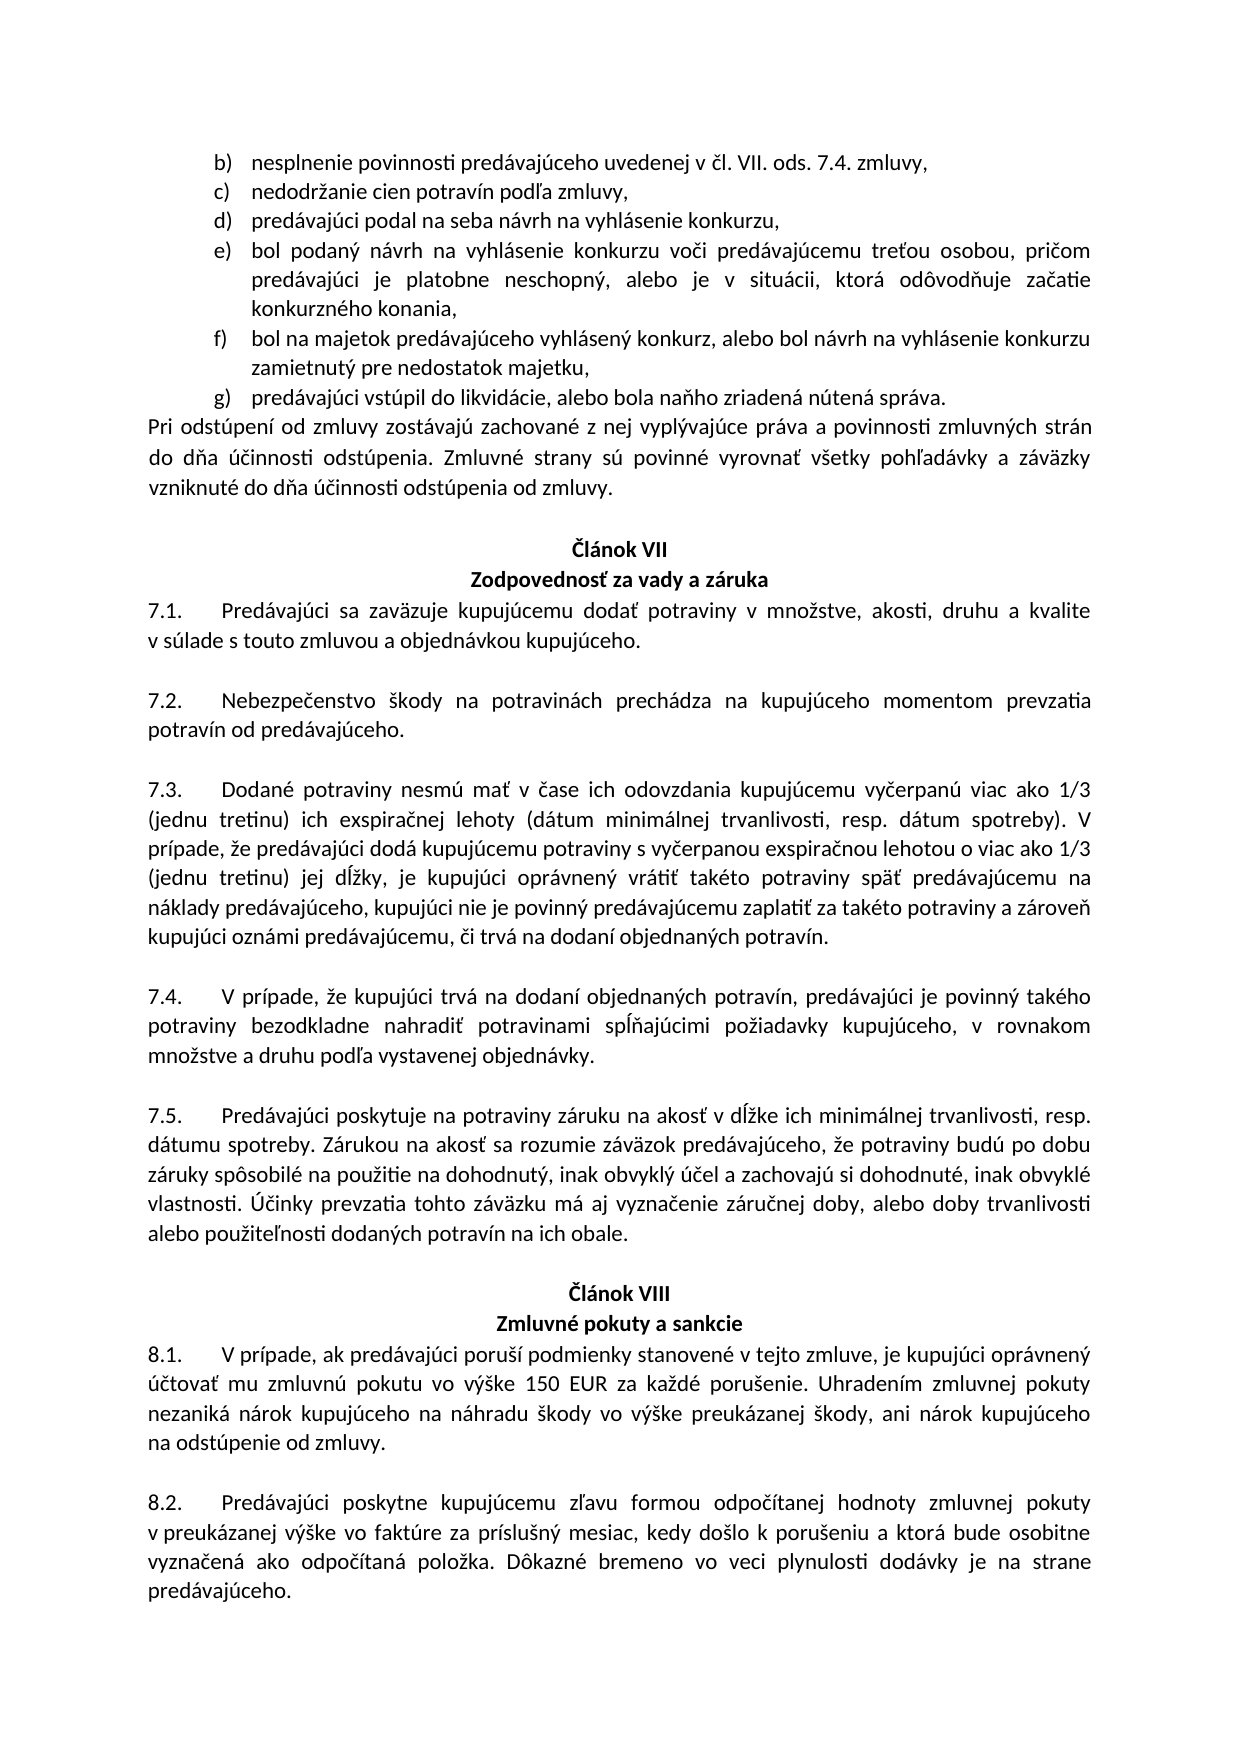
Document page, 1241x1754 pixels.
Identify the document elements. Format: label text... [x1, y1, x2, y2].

list bol na majetok predávajúceho vyhlásený konkurz, alebo bol návrh na vyhlásenie konkurzu zamietnutý pre nedostatok majetku, [213, 324, 1093, 381]
list Zmluvné pokuty a sankcie [147, 1309, 1093, 1337]
list V prípade, že kupujúci trvá na dodaní objednaných potravín, predávajúci je povinný takého potraviny bezodkladne nahradiť potravinami spĺňajúcimi požiadavky kupujúceho, v rovnakom množstve a druhu podľa vystavenej objednávky. [148, 982, 1093, 1069]
list Predávajúci poskytuje na potraviny záruku na akosť v dĺžke ich minimálnej trvanlivosti, resp. dátumu spotreby. Zárukou na akosť sa rozumie záväzok predávajúceho, že potraviny budú po dobu záruky spôsobilé na použitie na dohodnutý, inak obvyklý účel a zachovajú si dohodnuté, inak obvyklé vlastnosti. Účinky prevzatia tohto záväzku má aj vyznačenie záručnej doby, alebo doby trvanlivosti alebo použiteľnosti dodaných potravín na ich obale. [148, 1101, 1093, 1247]
list Nebezpečenstvo škody na potravinách prechádza na kupujúceho momentom prevzatia potravín od predávajúceho. [148, 686, 1093, 743]
list Článok VIII [147, 1279, 1093, 1307]
list Dodané potraviny nesmú mať v čase ich odovzdania kupujúcemu vyčerpanú viac ako 1/3 (jednu tretinu) ich exspiračnej lehoty (dátum minimálnej trvanlivosti, resp. dátum spotreby). V prípade, že predávajúci dodá kupujúcemu potraviny s vyčerpanou exspiračnou lehotou o viac ako 1/3 (jednu tretinu) jej dĺžky, je kupujúci oprávnený vrátiť takéto potraviny späť predávajúcemu na náklady predávajúceho, kupujúci nie je povinný predávajúcemu zaplatiť za takéto potraviny a zároveň kupujúci oznámi predávajúcemu, či trvá na dodaní objednaných potravín. [148, 775, 1093, 950]
list nesplnenie povinnosti predávajúceho uvedenej v čl. VII. ods. 7.4. zmluvy, [213, 148, 1093, 176]
list Predávajúci poskytne kupujúcemu zľavu formou odpočítanej hodnoty zmluvnej pokuty v preukázanej výške vo faktúre za príslušný mesiac, kedy došlo k porušeniu a ktorá bude osobitne vyznačená ako odpočítaná položka. Dôkazné bremeno vo veci plynulosti dodávky je na strane predávajúceho. [148, 1488, 1093, 1604]
list bol podaný návrh na vyhlásenie konkurzu voči predávajúcemu treťou osobou, pričom predávajúci je platobne neschopný, alebo je v situácii, ktorá odôvodňuje začatie konkurzného konania, [213, 236, 1093, 322]
list nedodržanie cien potravín podľa zmluvy, [213, 177, 1093, 205]
list Zodpovednosť za vady a záruka [147, 566, 1093, 594]
list V prípade, ak predávajúci poruší podmienky stanovené v tejto zmluve, je kupujúci oprávnený účtovať mu zmluvnú pokutu vo výške 150 EUR za každé porušenie. Uhradením zmluvnej pokuty nezaniká nárok kupujúceho na náhradu škody vo výške preukázanej škody, ani nárok kupujúceho na odstúpenie od zmluvy. [148, 1340, 1093, 1456]
list predávajúci vstúpil do likvidácie, alebo bola naňho zriadená nútená správa. [213, 383, 1093, 411]
list predávajúci podal na seba návrh na vyhlásenie konkurzu, [213, 206, 1093, 234]
list Článok VII [147, 535, 1093, 563]
list Predávajúci sa zaväzuje kupujúcemu dodať potraviny v množstve, akosti, druhu a kvalite v súlade s touto zmluvou a objednávkou kupujúceho. [148, 596, 1093, 654]
text Pri odstúpení od zmluvy zostávajú zachované z nej vyplývajúce práva a povinnosti zmluvných strán do dňa účinnosti odstúpenia. Zmluvné strany sú povinné vyrovnať všetky pohľadávky a záväzky vzniknuté do dňa účinnosti odstúpenia od zmluvy. [148, 412, 1093, 501]
